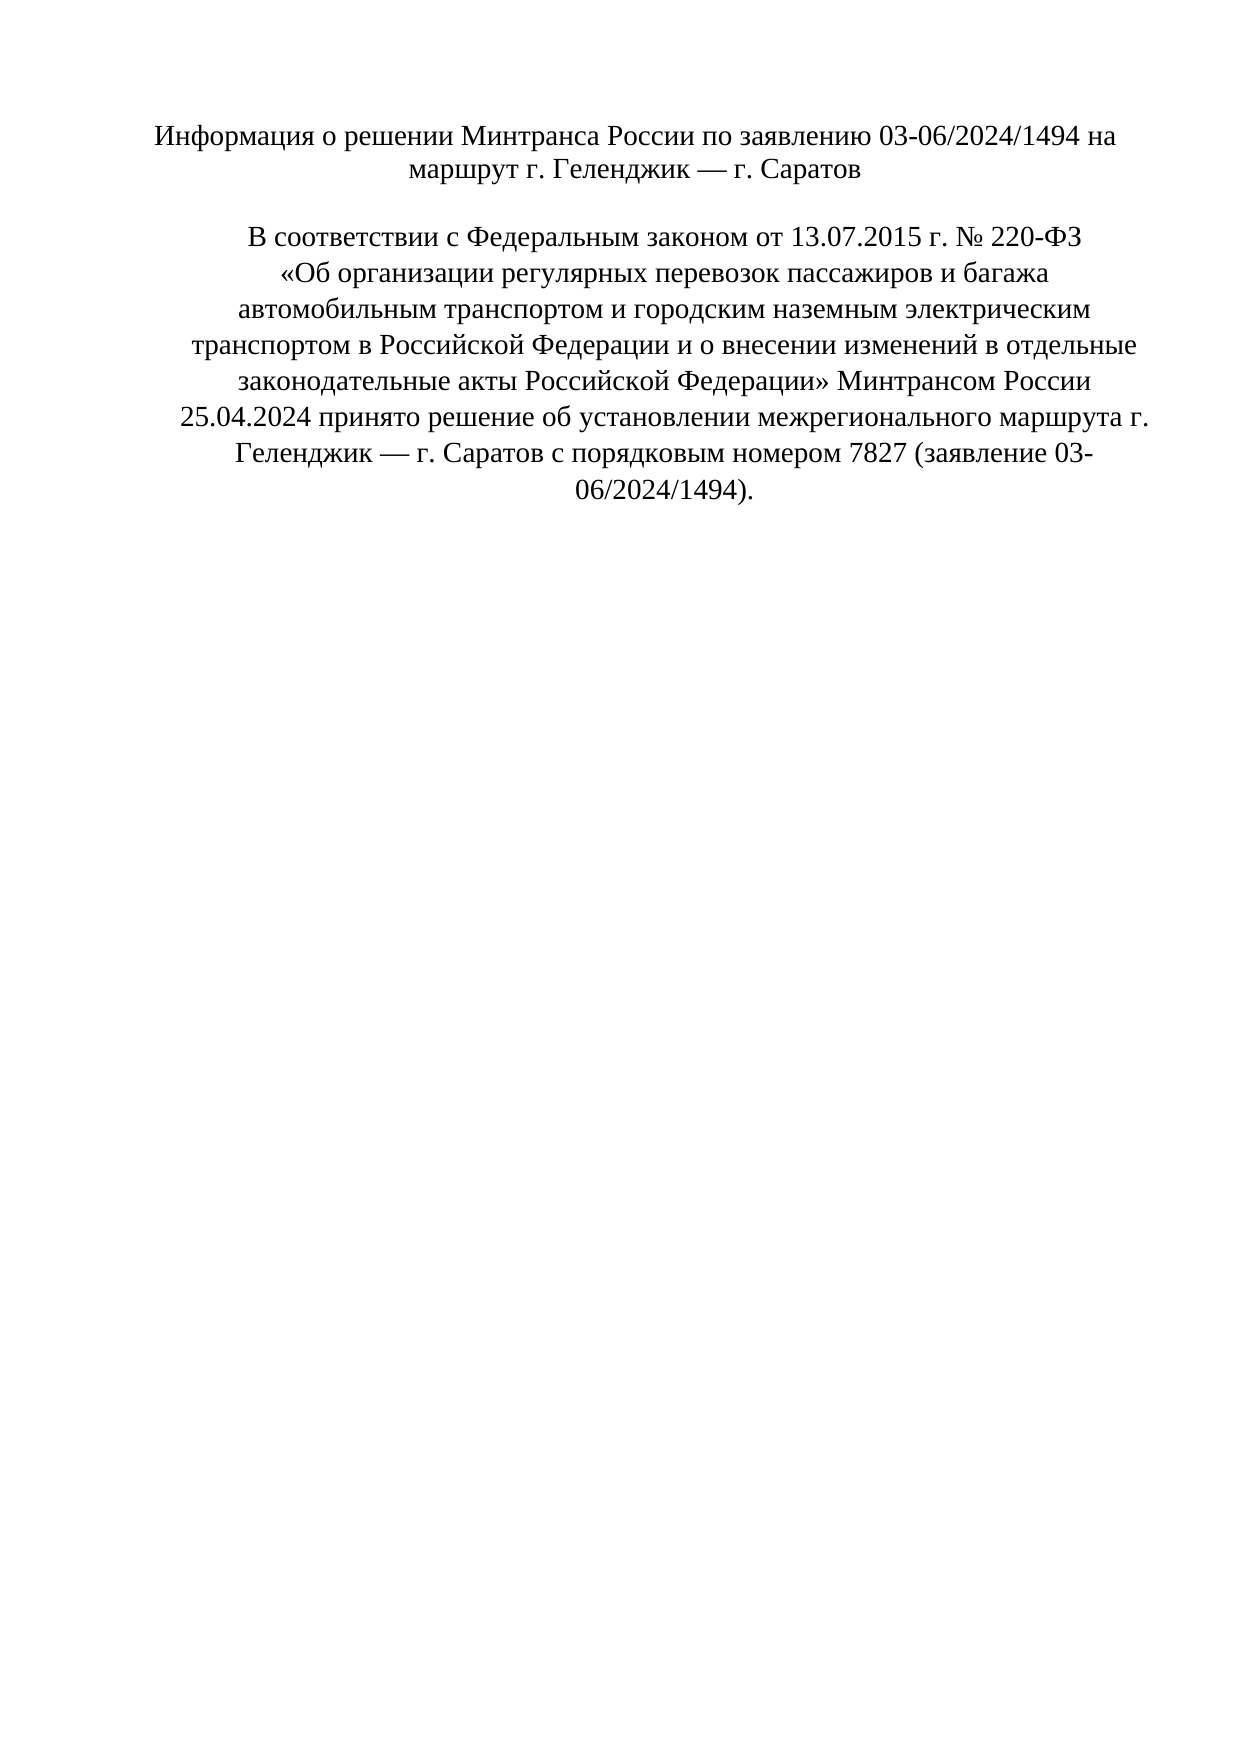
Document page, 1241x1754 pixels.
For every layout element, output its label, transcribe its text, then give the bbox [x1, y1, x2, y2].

text В соответствии с Федеральным законом от 13.07.2015 г. № 220-ФЗ «Об организации регулярных перевозок пассажиров и багажа автомобильным транспортом и городским наземным электрическим транспортом в Российской Федерации и о внесении изменений в отдельные законодательные акты Российской Федерации» Минтрансом России 25.04.2024 принято решение об установлении межрегионального маршрута г. Геленджик — г. Саратов с порядковым номером 7827 (заявление 03-06/2024/1494). [177, 219, 1152, 505]
text Информация о решении Минтранса России по заявлению 03-06/2024/1494 на маршрут г. Геленджик — г. Саратов [118, 118, 1152, 185]
